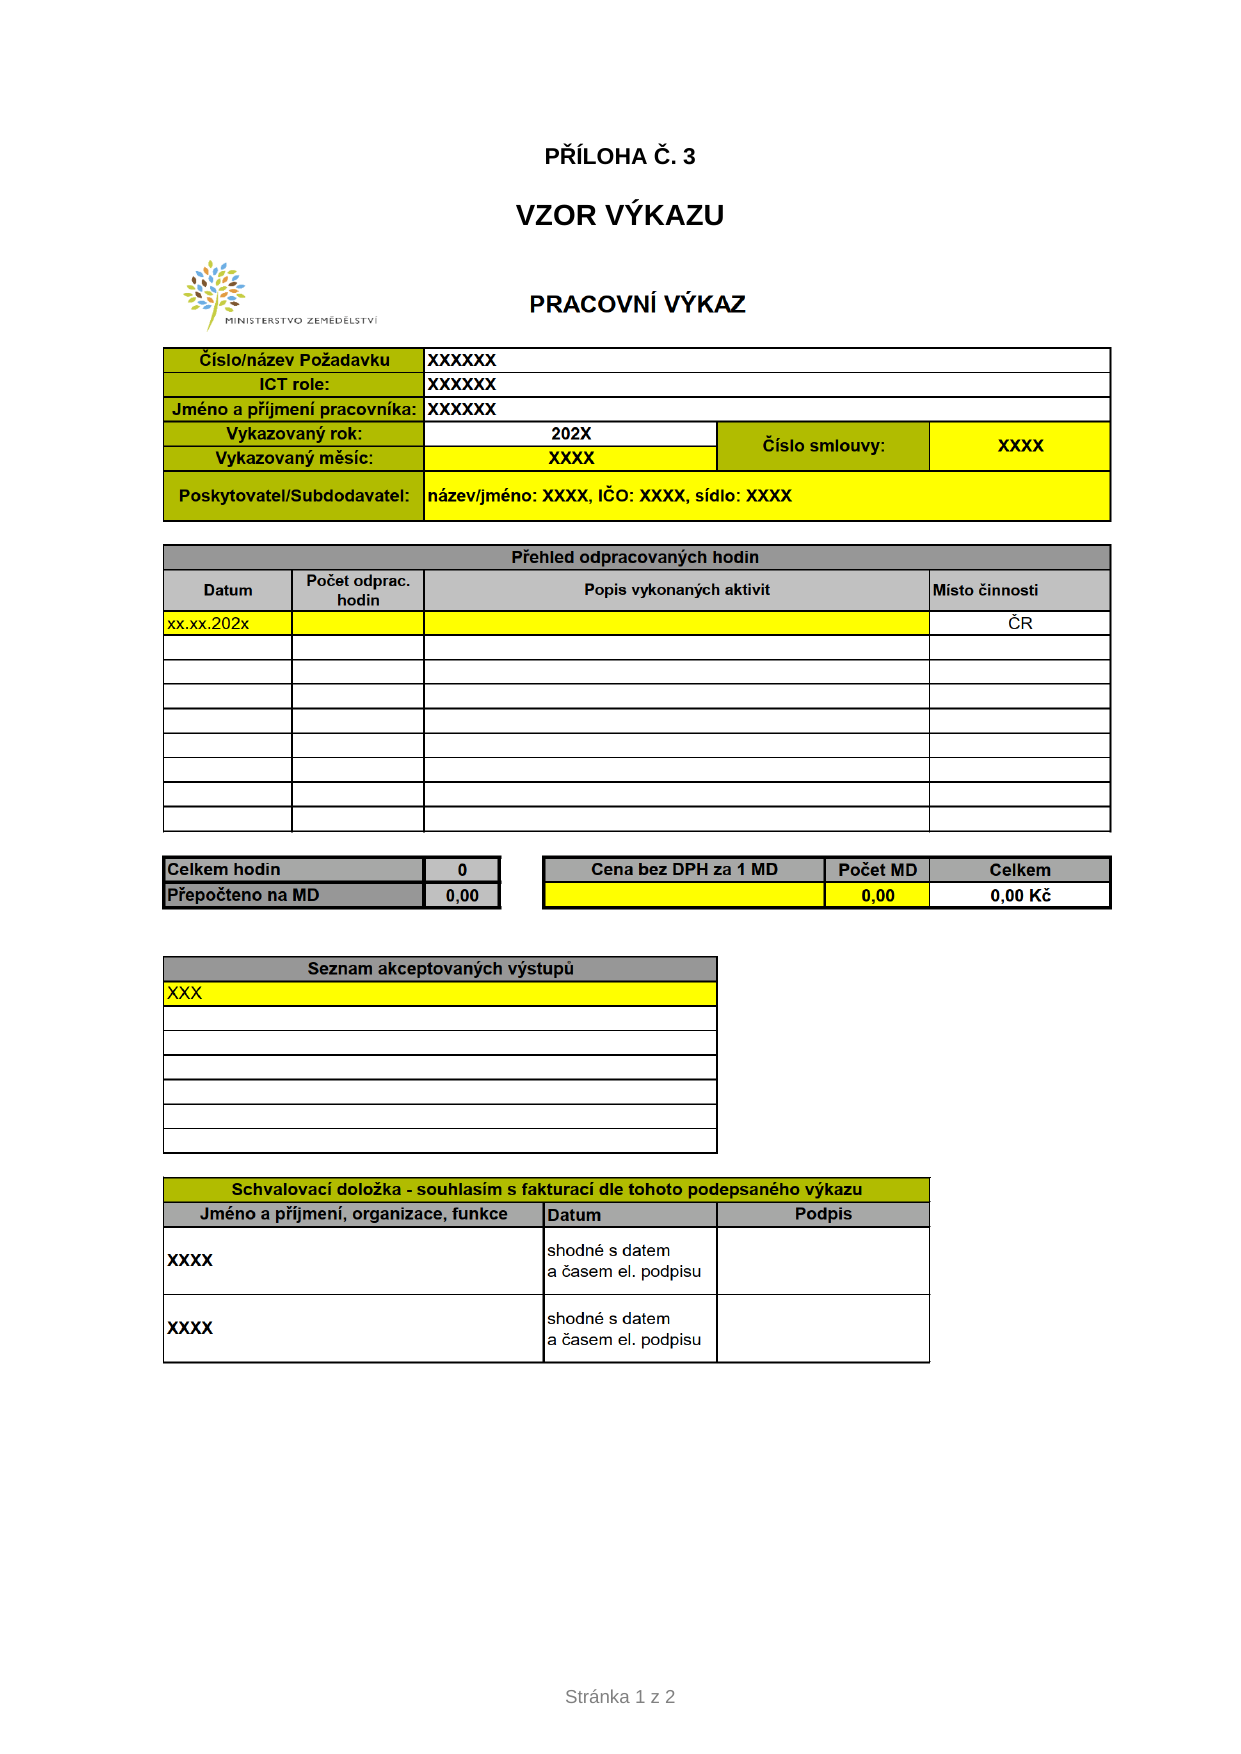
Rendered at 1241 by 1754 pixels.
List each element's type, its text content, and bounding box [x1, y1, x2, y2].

list PŘÍLOHA Č. 3 VZOR VÝKAZU [118, 143, 1122, 231]
picture [118, 249, 1153, 1380]
